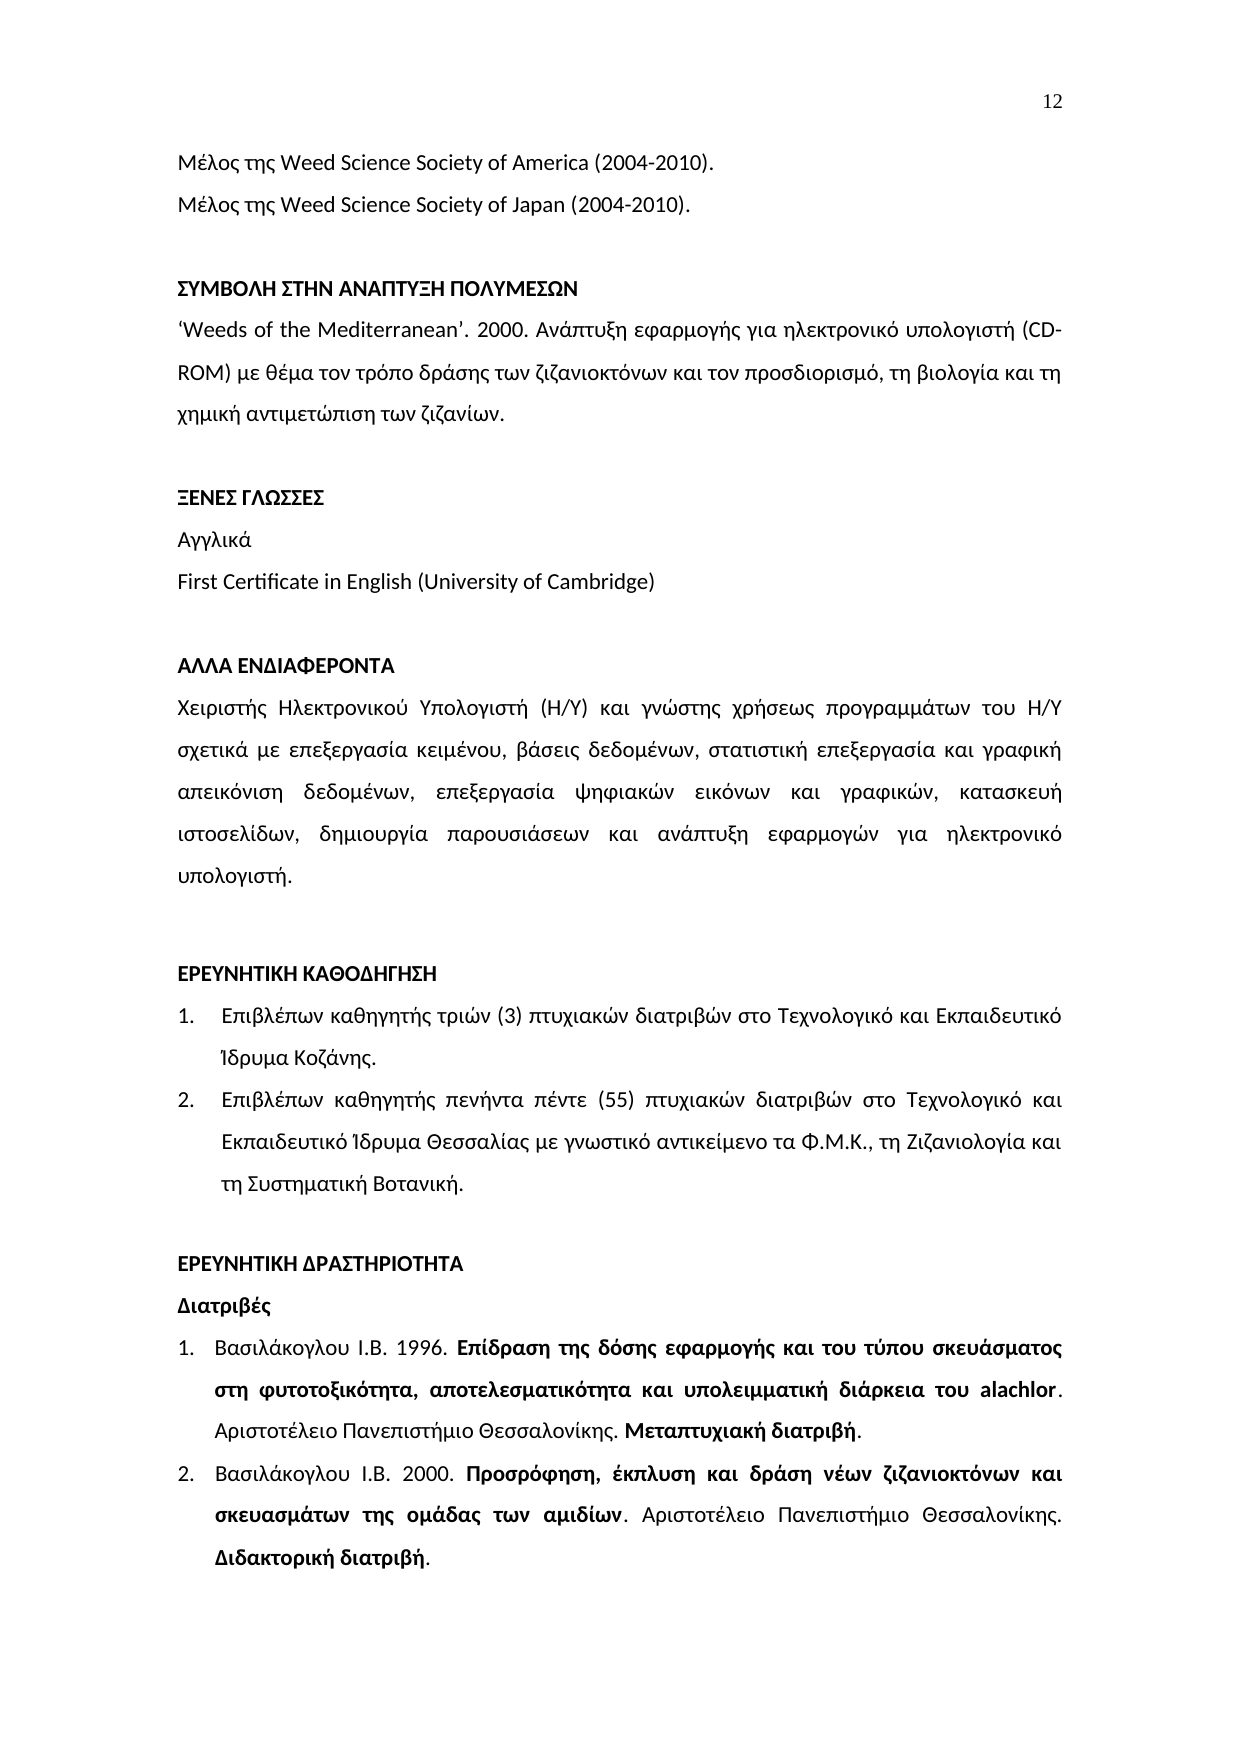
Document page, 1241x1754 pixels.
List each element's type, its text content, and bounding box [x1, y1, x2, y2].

text Μέλος της Weed Science Society of Japan (2004-2010). [177, 190, 1063, 218]
text Μέλος της Weed Science Society of America (2004-2010). [177, 148, 1063, 176]
text ΑΛΛΑ ΕΝΔΙΑΦΕΡΟΝΤΑ [177, 651, 1063, 679]
subtitle ΣΥΜΒΟΛΗ ΣΤΗΝ ΑΝΑΠΤΥΞΗ ΠΟΛΥΜΕΣΩΝ [177, 274, 1063, 302]
subtitle ΞΕΝΕΣ ΓΛΩΣΣΕΣ [177, 483, 1063, 512]
subtitle ΕΡΕΥΝΗΤΙΚΗ ΔΡΑΣΤΗΡΙΟΤΗΤΑ [177, 1249, 1063, 1277]
text Χειριστής Ηλεκτρονικού Υπολογιστή (Η/Υ) και γνώστης χρήσεως προγραμμάτων του Η/Υ σχετικά με επεξεργασία κειμένου, βάσεις δεδομένων, στατιστική επεξεργασία και γραφική απεικόνιση δεδομένων, επεξεργασία ψηφιακών εικόνων και γραφικών, κατασκευή ιστοσελίδων, δημιουργία παρουσιάσεων και ανάπτυξη εφαρμογών για ηλεκτρονικό υπολογιστή. [177, 693, 1063, 889]
text First Certificate in English (University of Cambridge) [177, 567, 1063, 596]
list Επιβλέπων καθηγητής τριών (3) πτυχιακών διατριβών στο Τεχνολογικό και Εκπαιδευτικό Ίδρυμα Κοζάνης. [177, 1001, 1063, 1071]
text ‘Weeds of the Mediterranean’. 2000. Ανάπτυξη εφαρμογής για ηλεκτρονικό υπολογιστή (CD-ROM) με θέμα τον τρόπο δράσης των ζιζανιοκτόνων και τον προσδιορισμό, τη βιολογία και τη χημική αντιμετώπιση των ζιζανίων. [177, 316, 1063, 428]
text Αγγλικά [177, 526, 1063, 553]
list Βασιλάκογλου Ι.Β. 2000. Προσρόφηση, έκπλυση και δράση νέων ζιζανιοκτόνων και σκευασμάτων της ομάδας των αμιδίων. Αριστοτέλειο Πανεπιστήμιο Θεσσαλονίκης. Διδακτορική διατριβή. [177, 1459, 1063, 1571]
subtitle ΕΡΕΥΝΗΤΙΚΗ ΚΑΘΟΔΗΓΗΣΗ [177, 959, 1063, 987]
list Βασιλάκογλου I.Β. 1996. Επίδραση της δόσης εφαρμογής και του τύπου σκευάσματος στη φυτοτοξικότητα, αποτελεσματικότητα και υπολειμματική διάρκεια του alachlor. Αριστοτέλειο Πανεπιστήμιο Θεσσαλονίκης. Μεταπτυχιακή διατριβή. [177, 1333, 1063, 1445]
list Επιβλέπων καθηγητής πενήντα πέντε (55) πτυχιακών διατριβών στο Τεχνολογικό και Εκπαιδευτικό Ίδρυμα Θεσσαλίας με γνωστικό αντικείμενο τα Φ.Μ.Κ., τη Ζιζανιολογία και τη Συστηματική Βοτανική. [177, 1085, 1063, 1197]
subtitle Διατριβές [177, 1291, 1063, 1319]
